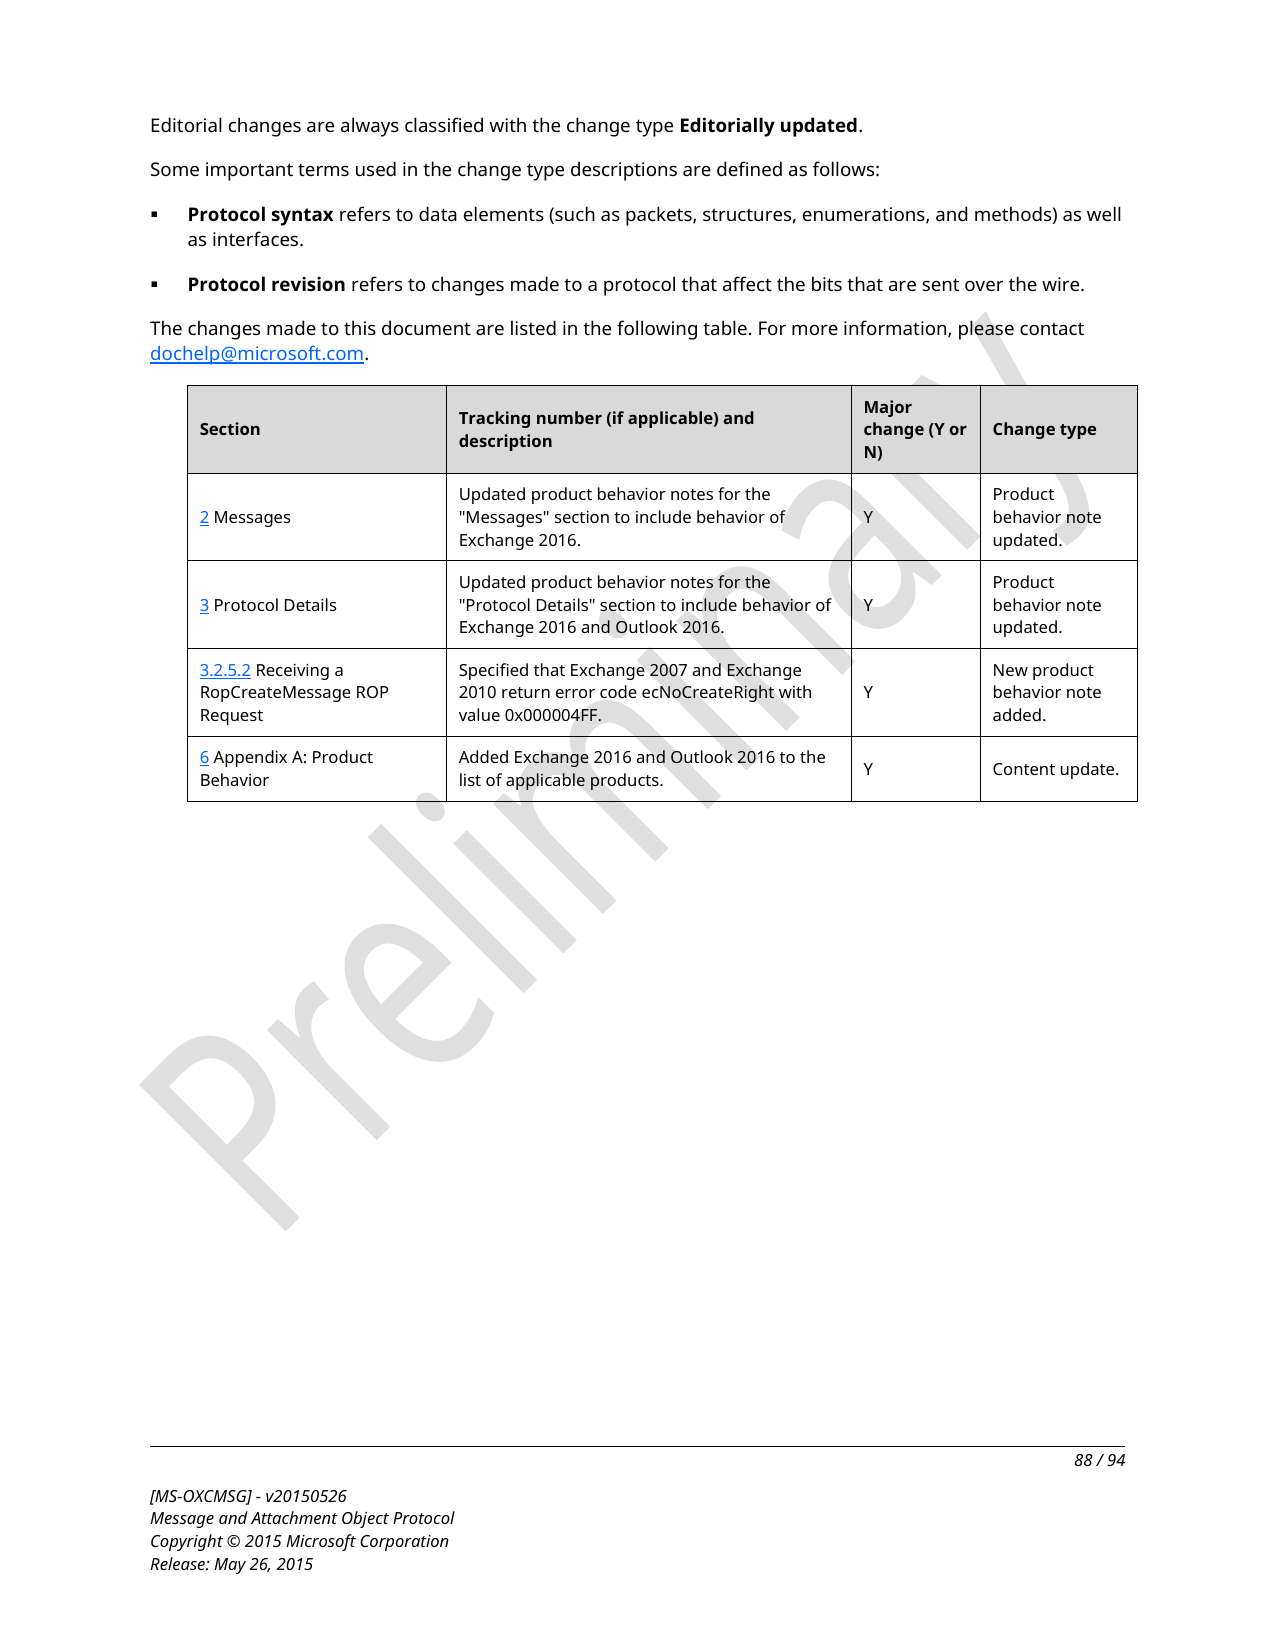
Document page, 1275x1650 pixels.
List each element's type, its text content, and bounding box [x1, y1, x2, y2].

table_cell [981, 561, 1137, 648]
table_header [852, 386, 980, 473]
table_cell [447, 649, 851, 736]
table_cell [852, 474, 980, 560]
list Protocol revision refers to changes made to a protocol that affect the bits that are sent over the wire. [150, 271, 1125, 296]
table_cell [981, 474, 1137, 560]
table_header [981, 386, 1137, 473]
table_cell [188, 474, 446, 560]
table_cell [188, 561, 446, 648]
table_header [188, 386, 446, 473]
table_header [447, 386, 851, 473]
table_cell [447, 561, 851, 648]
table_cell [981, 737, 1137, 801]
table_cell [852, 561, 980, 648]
text Some important terms used in the change type descriptions are defined as follows: [150, 157, 1125, 182]
text The changes made to this document are listed in the following table. For more information, please contact dochelp@microsoft.com. [150, 315, 1125, 366]
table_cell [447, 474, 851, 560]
list Protocol syntax refers to data elements (such as packets, structures, enumerations, and methods) as well as interfaces. [150, 201, 1125, 252]
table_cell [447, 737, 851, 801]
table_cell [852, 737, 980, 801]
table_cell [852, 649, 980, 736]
text Editorial changes are always classified with the change type Editorially updated. [150, 112, 1125, 138]
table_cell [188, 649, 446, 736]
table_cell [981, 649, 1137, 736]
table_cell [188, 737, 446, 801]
